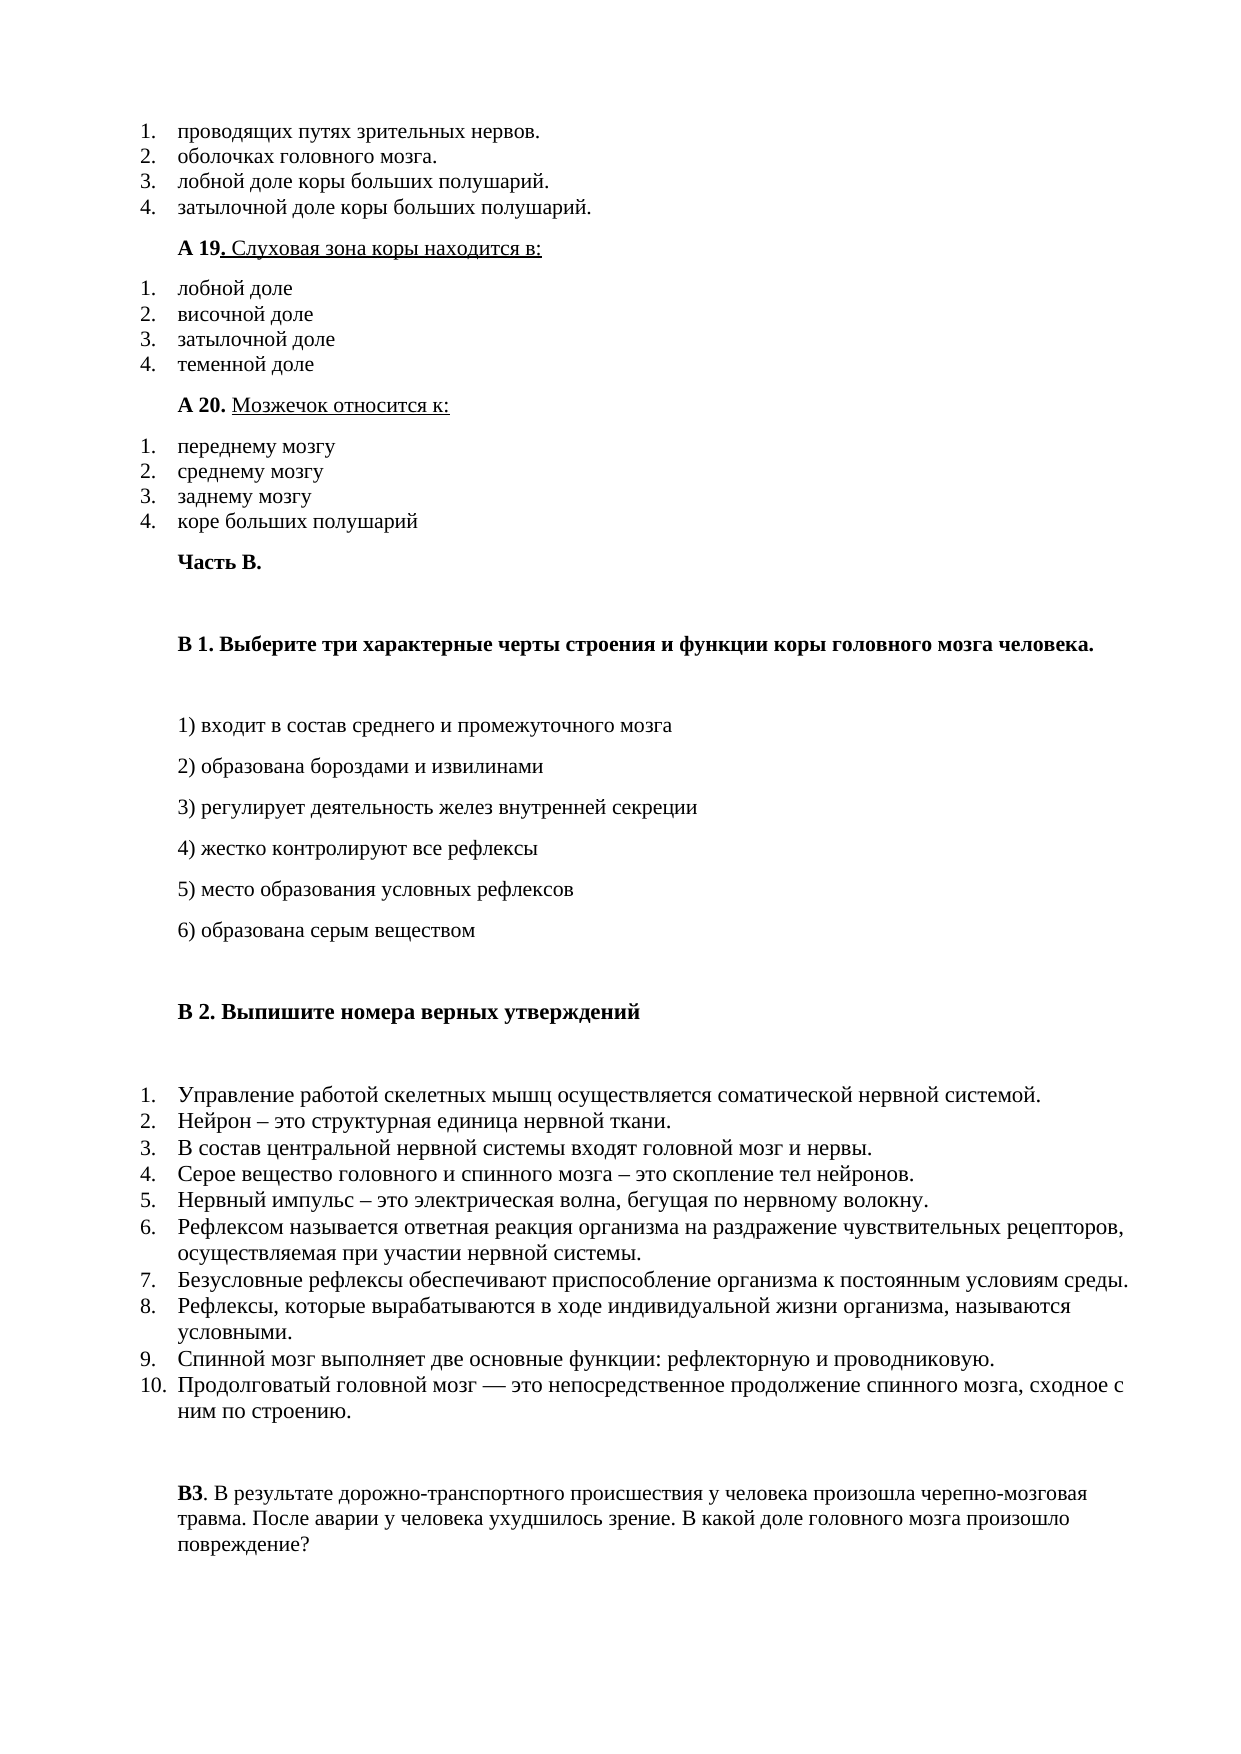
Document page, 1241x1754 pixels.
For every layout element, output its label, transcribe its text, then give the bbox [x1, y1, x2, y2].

list затылочной доле [140, 326, 1152, 351]
text 2) образована бороздами и извилинами [177, 753, 1152, 778]
text В 1. Выберите три характерные черты строения и функции коры головного мозга человека. [177, 631, 1152, 656]
list теменной доле [140, 351, 1152, 376]
text В3. В результате дорожно-транспортного происшествия у человека произошла черепно-мозговая травма. После аварии у человека ухудшилось зрение. В какой доле головного мозга произошло повреждение? [177, 1480, 1152, 1556]
list Нервный импульс – это электрическая волна, бегущая по нервному волокну. [140, 1187, 1152, 1213]
list проводящих путях зрительных нервов. [140, 118, 1152, 143]
text 3) регулирует деятельность желез внутренней секреции [177, 794, 1152, 819]
list лобной доле [140, 275, 1152, 301]
list Спинной мозг выполняет две основные функции: рефлекторную и проводниковую. [140, 1345, 1152, 1371]
text А 19. Слуховая зона коры находится в: [177, 234, 1152, 260]
list переднему мозгу [140, 433, 1152, 458]
list лобной доле коры больших полушарий. [140, 168, 1152, 194]
list Серое вещество головного и спинного мозга – это скопление тел нейронов. [140, 1160, 1152, 1187]
list Нейрон – это структурная единица нервной ткани. [140, 1107, 1152, 1134]
text А 20. Мозжечок относится к: [177, 392, 1152, 417]
list Управление работой скелетных мышц осуществляется соматической нервной системой. [140, 1081, 1152, 1107]
list В состав центральной нервной системы входят головной мозг и нервы. [140, 1134, 1152, 1160]
list Рефлексы, которые вырабатываются в ходе индивидуальной жизни организма, называются условными. [140, 1292, 1152, 1345]
list височной доле [140, 301, 1152, 326]
list оболочках головного мозга. [140, 143, 1152, 168]
text Часть В. [177, 549, 1152, 574]
list Рефлексом называется ответная реакция организма на раздражение чувствительных рецепторов, осуществляемая при участии нервной системы. [140, 1213, 1152, 1266]
text В 2. Выпишите номера верных утверждений [177, 998, 1152, 1025]
text 1) входит в состав среднего и промежуточного мозга [177, 712, 1152, 738]
text 5) место образования условных рефлексов [177, 876, 1152, 901]
list среднему мозгу [140, 458, 1152, 483]
text 6) образована серым веществом [177, 917, 1152, 942]
list заднему мозгу [140, 483, 1152, 508]
list Безусловные рефлексы обеспечивают приспособление организма к постоянным условиям среды. [140, 1266, 1152, 1292]
list затылочной доле коры больших полушарий. [140, 194, 1152, 219]
list Продолговатый головной мозг — это непосредственное продолжение спинного мозга, сходное с ним по строению. [140, 1371, 1152, 1424]
list коре больших полушарий [140, 508, 1152, 533]
text 4) жестко контролируют все рефлексы [177, 835, 1152, 860]
